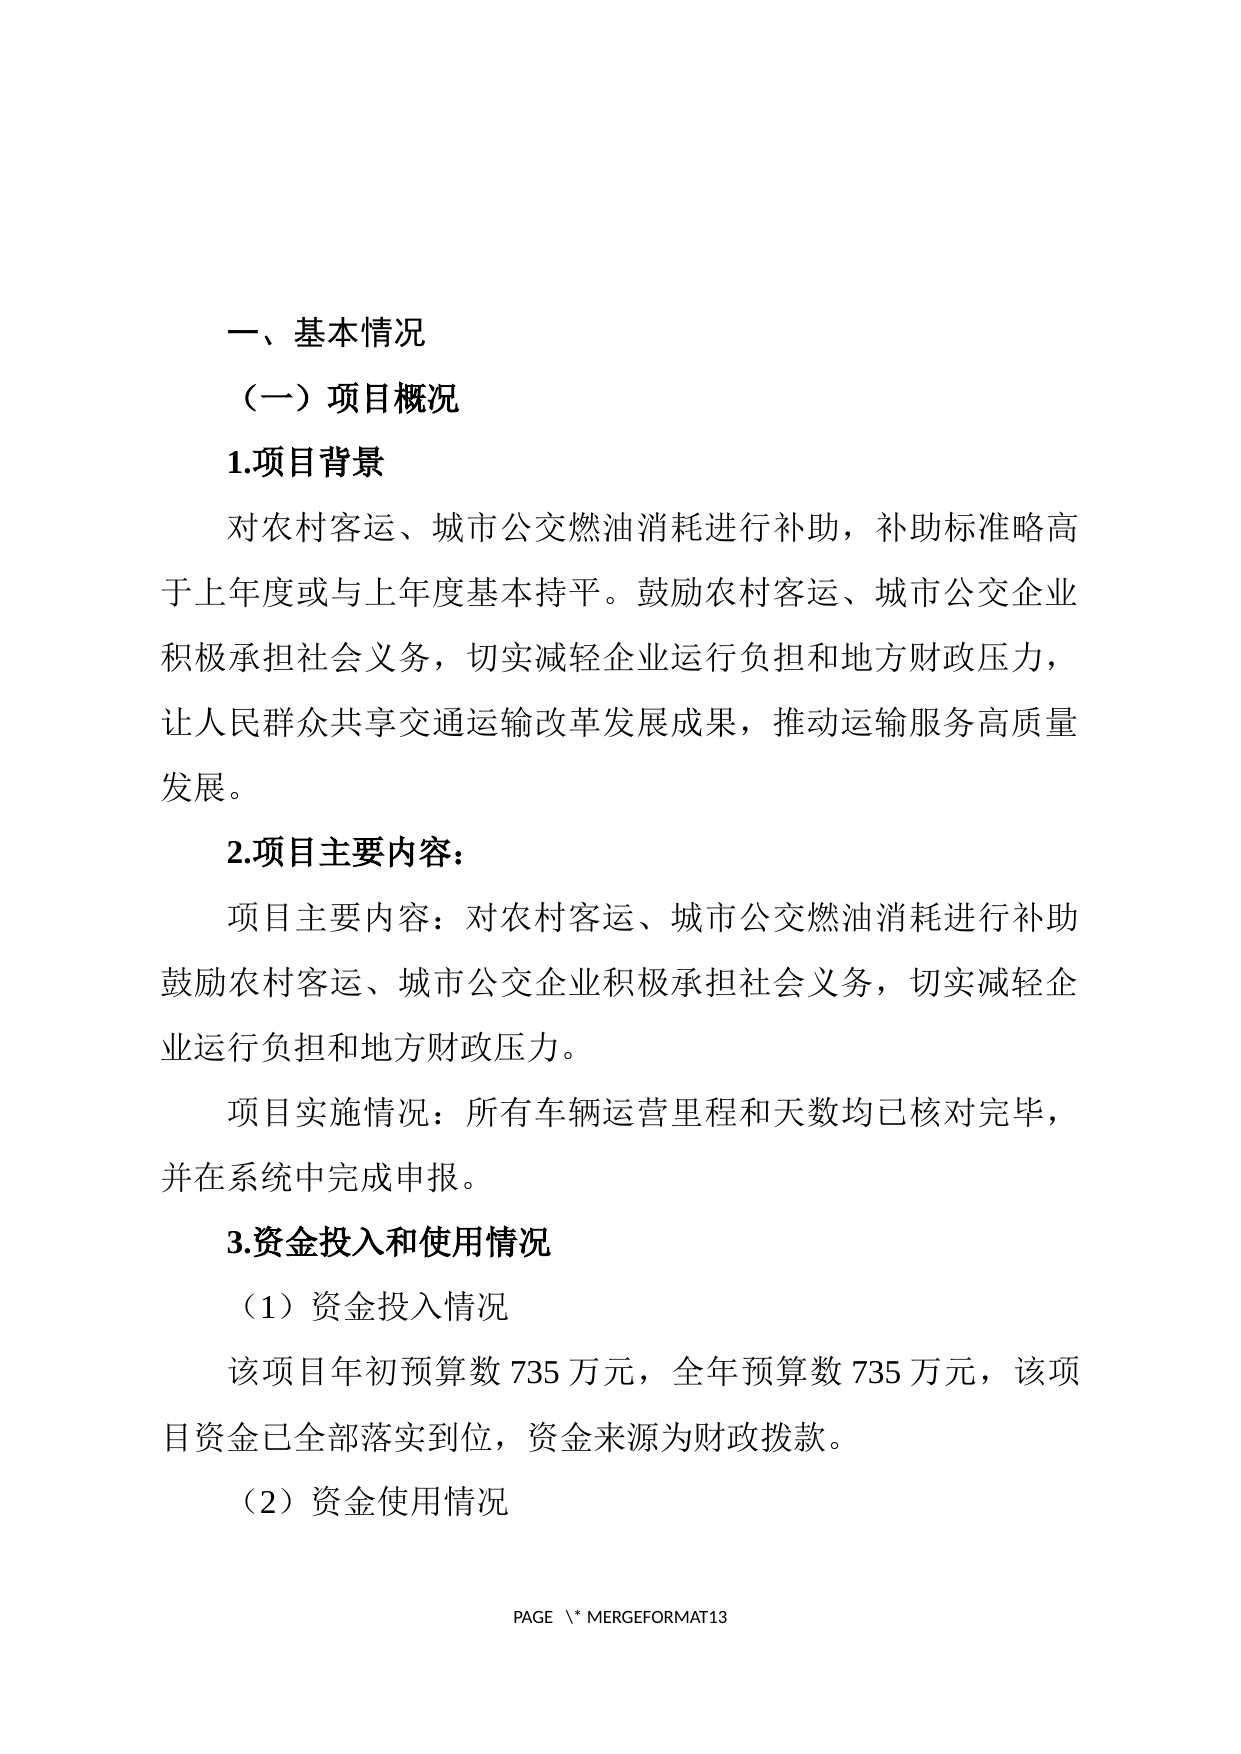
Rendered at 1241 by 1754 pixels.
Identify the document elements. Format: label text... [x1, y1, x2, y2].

text 项目主要内容：对农村客运、城市公交燃油消耗进行补助，鼓励农村客运、城市公交企业积极承担社会义务，切实减轻企业运行负担和地方财政压力。 [159, 883, 1081, 1078]
text （2）资金使用情况 [159, 1468, 1081, 1533]
text 该项目年初预算数735万元，全年预算数735万元，该项目资金已全部落实到位，资金来源为财政拨款。 [159, 1338, 1081, 1468]
title 2.项目主要内容： [159, 818, 1081, 883]
text （一）项目概况 [159, 363, 1081, 428]
text （1）资金投入情况 [159, 1273, 1081, 1338]
text 项目实施情况：所有车辆运营里程和天数均已核对完毕，并在系统中完成申报。 [159, 1078, 1081, 1208]
text 1.项目背景 [159, 428, 1081, 493]
text 对农村客运、城市公交燃油消耗进行补助，补助标准略高于上年度或与上年度基本持平。鼓励农村客运、城市公交企业积极承担社会义务，切实减轻企业运行负担和地方财政压力，让人民群众共享交通运输改革发展成果，推动运输服务高质量发展。 [159, 493, 1081, 818]
text 一、基本情况 [159, 298, 1081, 363]
text 3.资金投入和使用情况 [159, 1208, 1081, 1273]
